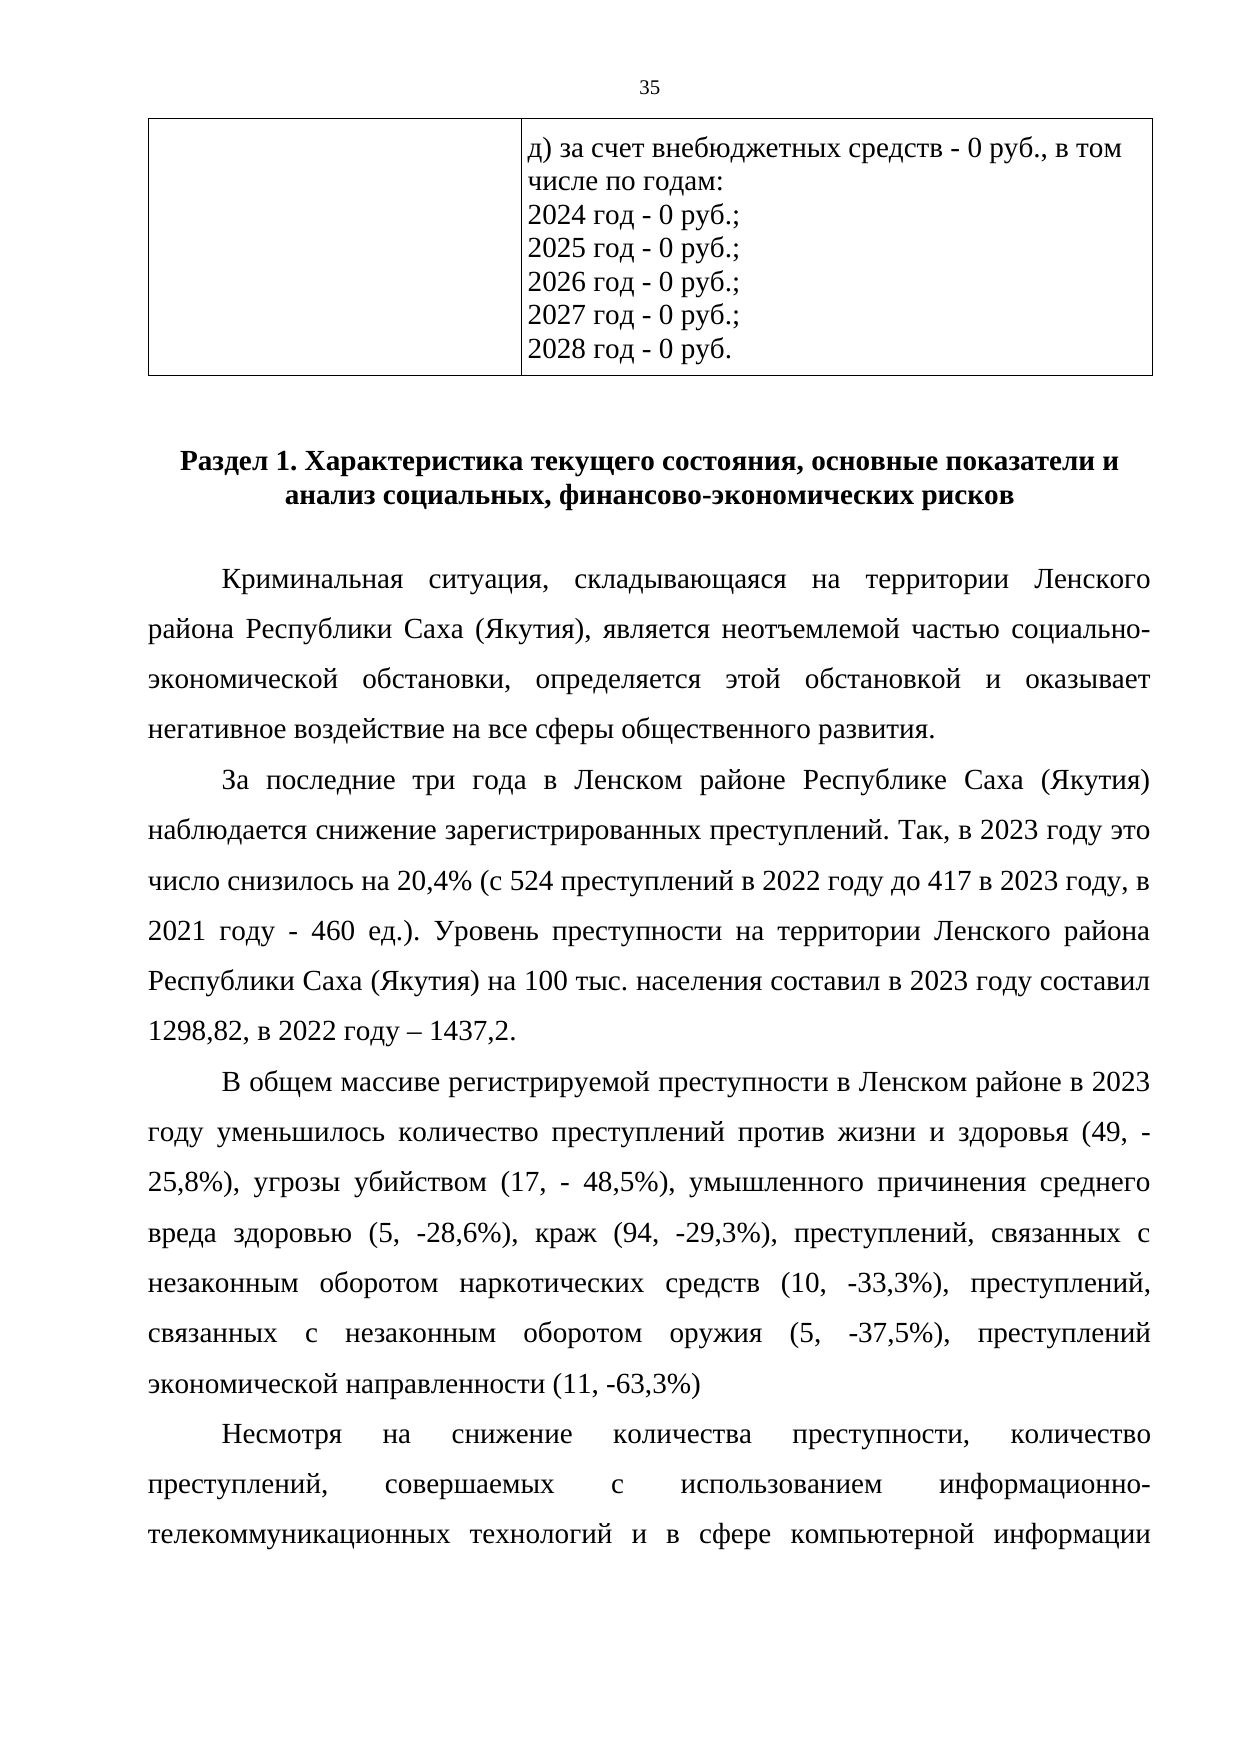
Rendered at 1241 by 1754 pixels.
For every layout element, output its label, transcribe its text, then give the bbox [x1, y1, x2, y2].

text Криминальная ситуация, складывающаяся на территории Ленского района Республики Саха (Якутия), является неотъемлемой частью социально-экономической обстановки, определяется этой обстановкой и оказывает негативное воздействие на все сферы общественного развития. [148, 561, 1152, 745]
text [148, 1416, 1152, 1550]
table_cell [149, 119, 521, 375]
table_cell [522, 119, 1152, 375]
text Раздел 1. Характеристика текущего состояния, основные показатели и анализ социальных, финансово-экономических рисков [148, 443, 1152, 510]
text В общем массиве регистрируемой преступности в Ленском районе в 2023 году уменьшилось количество преступлений против жизни и здоровья (49, -25,8%), угрозы убийством (17, - 48,5%), умышленного причинения среднего вреда здоровью (5, -28,6%), краж (94, -29,3%), преступлений, связанных с незаконным оборотом наркотических средств (10, -33,3%), преступлений, связанных с незаконным оборотом оружия (5, -37,5%), преступлений экономической направленности (11, -63,3%) [148, 1064, 1152, 1399]
text За последние три года в Ленском районе Республике Саха (Якутия) наблюдается снижение зарегистрированных преступлений. Так, в 2023 году это число снизилось на 20,4% (с 524 преступлений в 2022 году до 417 в 2023 году, в 2021 году - 460 ед.). Уровень преступности на территории Ленского района Республики Саха (Якутия) на 100 тыс. населения составил в 2023 году составил 1298,82, в 2022 году – 1437,2. [148, 762, 1152, 1047]
